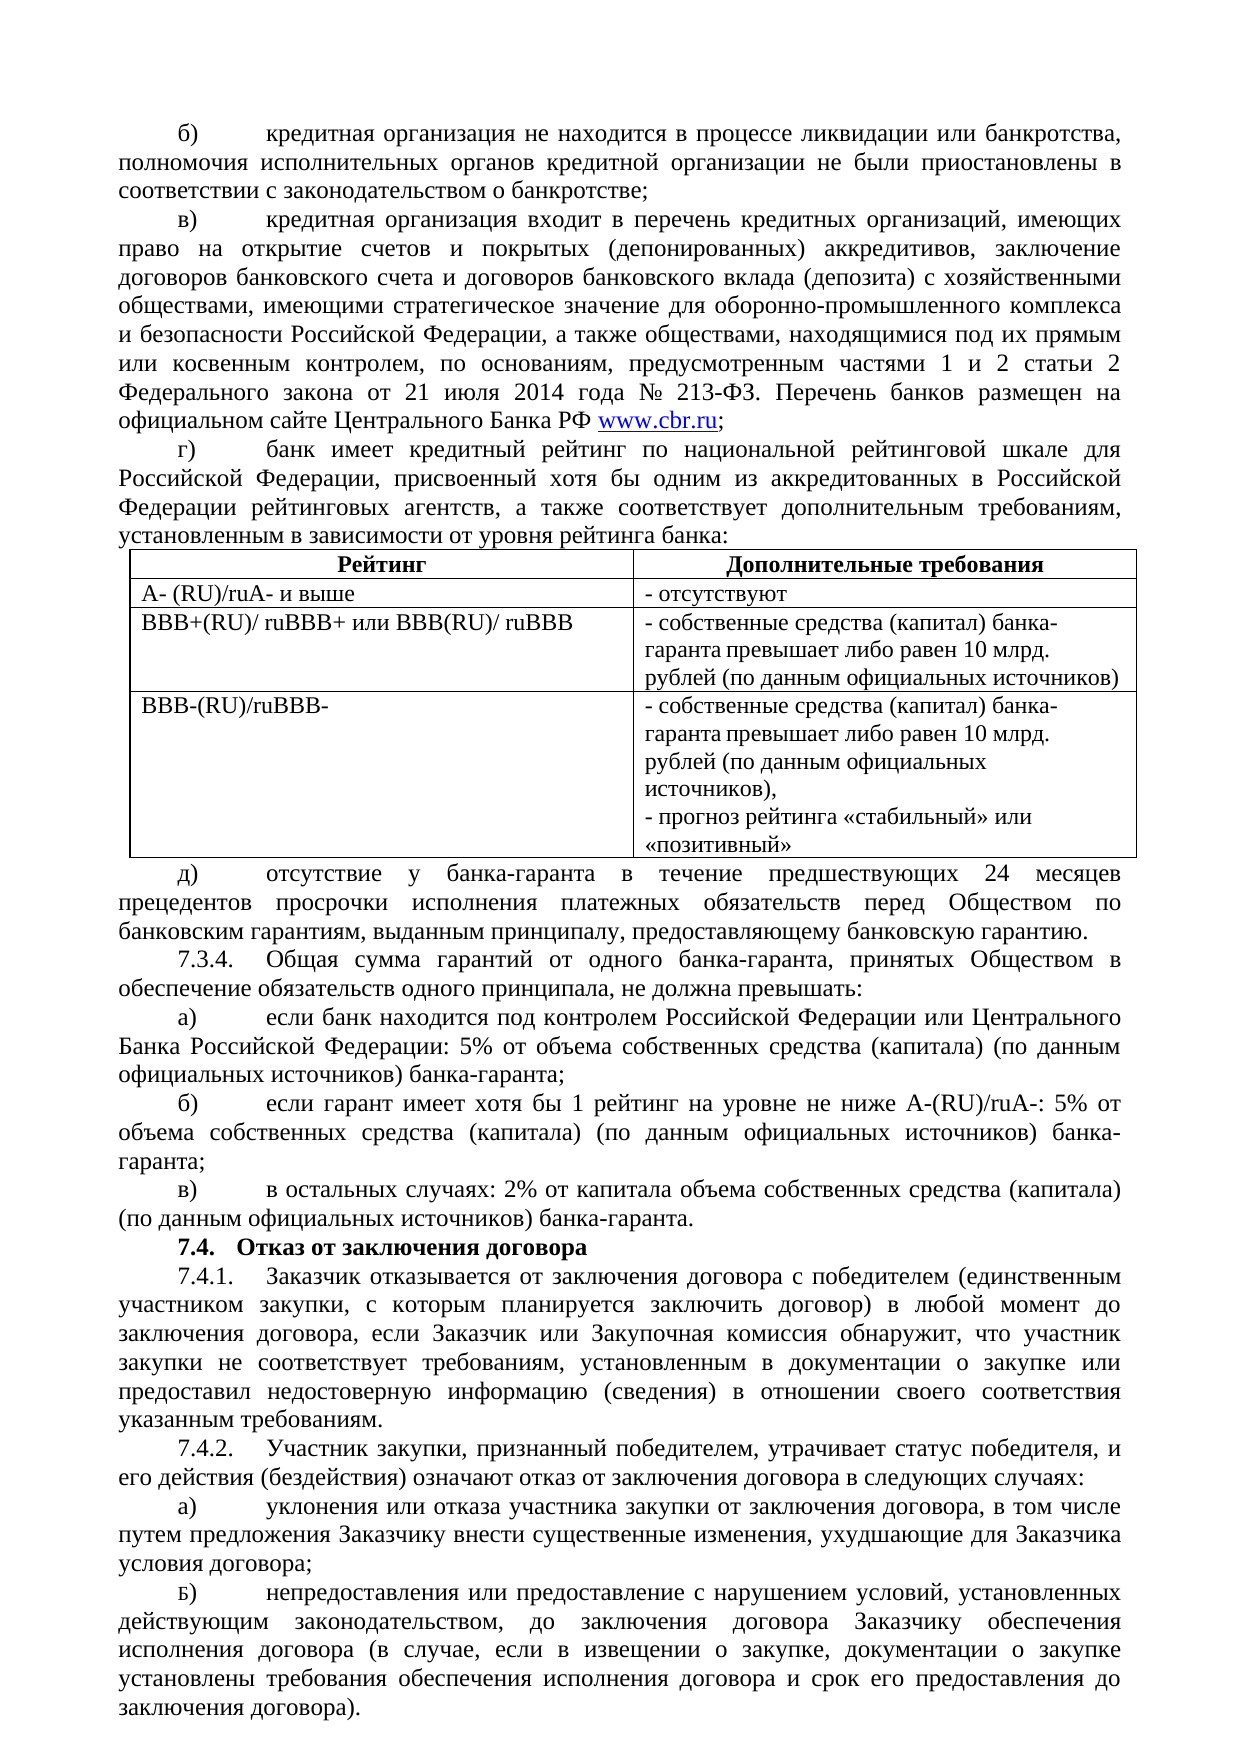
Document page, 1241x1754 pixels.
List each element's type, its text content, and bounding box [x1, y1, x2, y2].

list если банк находится под контролем Российской Федерации или Центрального Банка Российской Федерации: 5% от объема собственных средства (капитала) (по данным официальных источников) банка-гаранта; [118, 1002, 1122, 1088]
list отсутствие у банка-гаранта в течение предшествующих 24 месяцев прецедентов просрочки исполнения платежных обязательств перед Обществом по банковским гарантиям, выданным принципалу, предоставляющему банковскую гарантию. [118, 858, 1122, 944]
list в остальных случаях: 2% от капитала объема собственных средства (капитала) (по данным официальных источников) банка-гаранта. [118, 1174, 1122, 1232]
table_header Рейтинг [131, 550, 633, 578]
list непредоставления или предоставление с нарушением условий, установленных действующим законодательством, до заключения договора Заказчику обеспечения исполнения договора (в случае, если в извещении о закупке, документации о закупке установлены требования обеспечения исполнения договора и срок его предоставления до заключения договора). [118, 1577, 1122, 1721]
list Общая сумма гарантий от одного банка-гаранта, принятых Обществом в обеспечение обязательств одного принципала, не должна превышать: [118, 944, 1122, 1002]
list кредитная организация не находится в процессе ликвидации или банкротства, полномочия исполнительных органов кредитной организации не были приостановлены в соответствии с законодательством о банкротстве; [118, 118, 1122, 204]
subtitle Отказ от заключения договора [118, 1232, 1122, 1261]
table_header Дополнительные требования [634, 550, 1136, 578]
list Заказчик отказывается от заключения договора с победителем (единственным участником закупки, с которым планируется заключить договор) в любой момент до заключения договора, если Заказчик или Закупочная комиссия обнаружит, что участник закупки не соответствует требованиям, установленным в документации о закупке или предоставил недостоверную информацию (сведения) в отношении своего соответствия указанным требованиям. [118, 1261, 1122, 1433]
list Участник закупки, признанный победителем, утрачивает статус победителя, и его действия (бездействия) означают отказ от заключения договора в следующих случаях: [118, 1433, 1122, 1491]
list кредитная организация входит в перечень кредитных организаций, имеющих право на открытие счетов и покрытых (депонированных) аккредитивов, заключение договоров банковского счета и договоров банковского вклада (депозита) с хозяйственными обществами, имеющими стратегическое значение для оборонно-промышленного комплекса и безопасности Российской Федерации, а также обществами, находящимися под их прямым или косвенным контролем, по основаниям, предусмотренным частями 1 и 2 статьи 2 Федерального закона от 21 июля 2014 года № 213-ФЗ. Перечень банков размещен на официальном сайте Центрального Банка РФ www.cbr.ru; [118, 204, 1122, 434]
table_cell BBB+(RU)/ ruBBB+ или BBB(RU)/ ruBBB [131, 608, 633, 691]
table_cell - собственные средства (капитал) банка-гаранта превышает либо равен 10 млрд. рублей (по данным официальных источников) [634, 608, 1136, 691]
table_cell - собственные средства (капитал) банка-гаранта превышает либо равен 10 млрд. рублей (по данным официальных источников), - прогноз рейтинга «стабильный» или «позитивный» [634, 692, 1136, 857]
list если гарант имеет хотя бы 1 рейтинг на уровне не ниже A-(RU)/ruA-: 5% от объема собственных средства (капитала) (по данным официальных источников) банка-гаранта; [118, 1088, 1122, 1174]
table_cell A- (RU)/ruA- и выше [131, 579, 633, 607]
table_cell BBB-(RU)/ruBBB- [131, 692, 633, 857]
list уклонения или отказа участника закупки от заключения договора, в том числе путем предложения Заказчику внести существенные изменения, ухудшающие для Заказчика условия договора; [118, 1491, 1122, 1577]
list банк имеет кредитный рейтинг по национальной рейтинговой шкале для Российской Федерации, присвоенный хотя бы одним из аккредитованных в Российской Федерации рейтинговых агентств, а также соответствует дополнительным требованиям, установленным в зависимости от уровня рейтинга банка: [118, 434, 1122, 549]
table_cell - отсутствуют [634, 579, 1136, 607]
